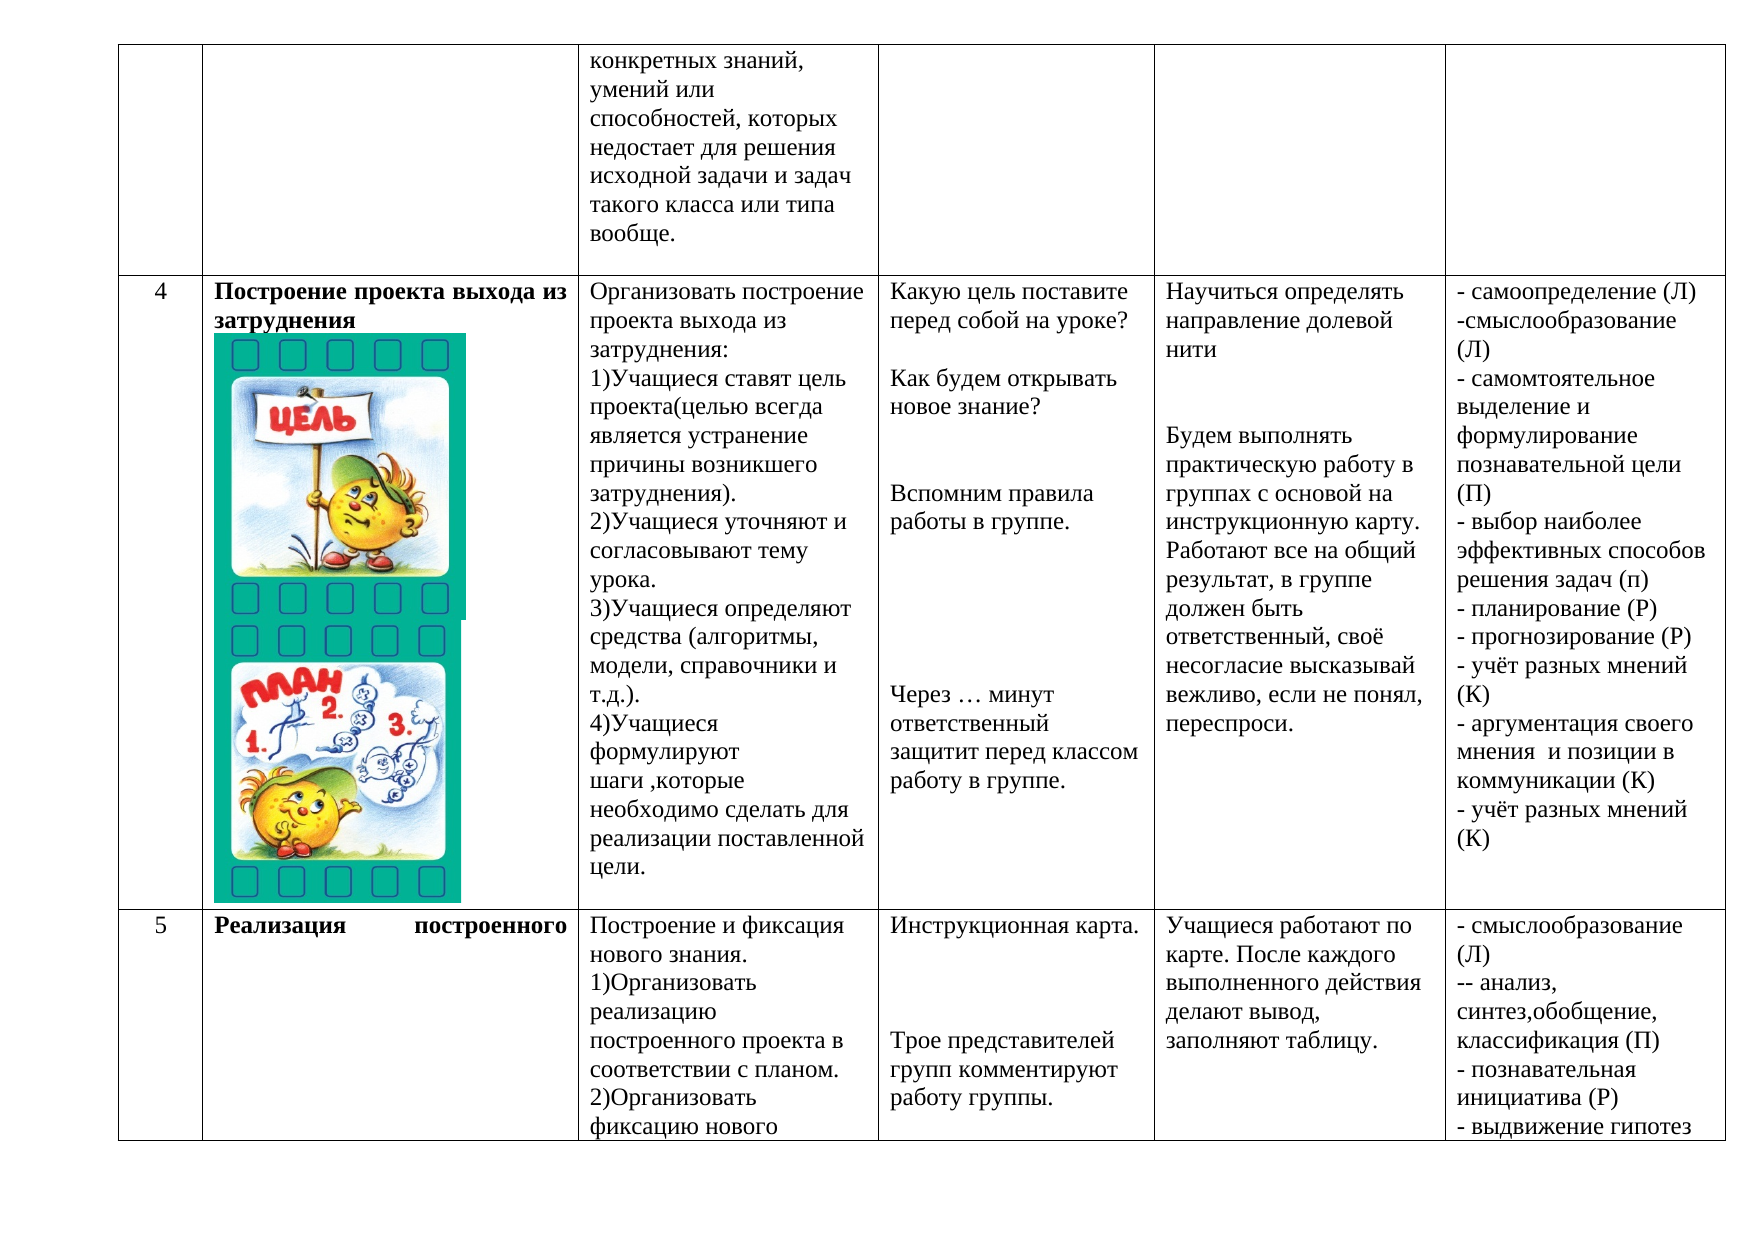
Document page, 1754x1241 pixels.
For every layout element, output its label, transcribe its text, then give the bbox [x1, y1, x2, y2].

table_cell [579, 910, 878, 1140]
table_cell Какую цель поставите перед собой на уроке? Как будем открывать новое знание? Вспомним правила работы в группе. Через … минут ответственный защитит перед классом работу в группе. [879, 276, 1154, 909]
table_cell - самоопределение (Л) -смыслообразование (Л) - самомтоятельное выделение и формулирование познавательной цели (П) - выбор наиболее эффективных способов решения задач (п) - планирование (Р) - прогнозирование (Р) - учёт разных мнений (К) - аргументация своего мнения и позиции в коммуникации (К) - учёт разных мнений (К) [1446, 276, 1725, 909]
picture [214, 333, 466, 903]
table_cell 4 [119, 276, 202, 909]
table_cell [879, 910, 1154, 1140]
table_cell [1155, 910, 1445, 1140]
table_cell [579, 45, 878, 275]
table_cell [1155, 45, 1445, 275]
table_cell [1446, 910, 1725, 1140]
table_cell Научиться определять направление долевой нити Будем выполнять практическую работу в группах с основой на инструкционную карту. Работают все на общий результат, в группе должен быть ответственный, своё несогласие высказывай вежливо, если не понял, переспроси. [1155, 276, 1445, 909]
table_cell 5 [119, 910, 202, 1140]
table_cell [203, 910, 578, 1140]
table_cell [203, 45, 578, 275]
table_cell 3 [119, 45, 202, 275]
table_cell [879, 45, 1154, 275]
table_cell Организовать построение проекта выхода из затруднения: 1)Учащиеся ставят цель проекта(целью всегда является устранение причины возникшего затруднения). 2)Учащиеся уточняют и согласовывают тему урока. 3)Учащиеся определяют средства (алгоритмы, модели, справочники и т.д.). 4)Учащиеся формулируют шаги ,которые необходимо сделать для реализации поставленной цели. [579, 276, 878, 909]
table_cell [1446, 45, 1725, 275]
table_cell Построение проекта выхода из затруднения [203, 276, 578, 909]
